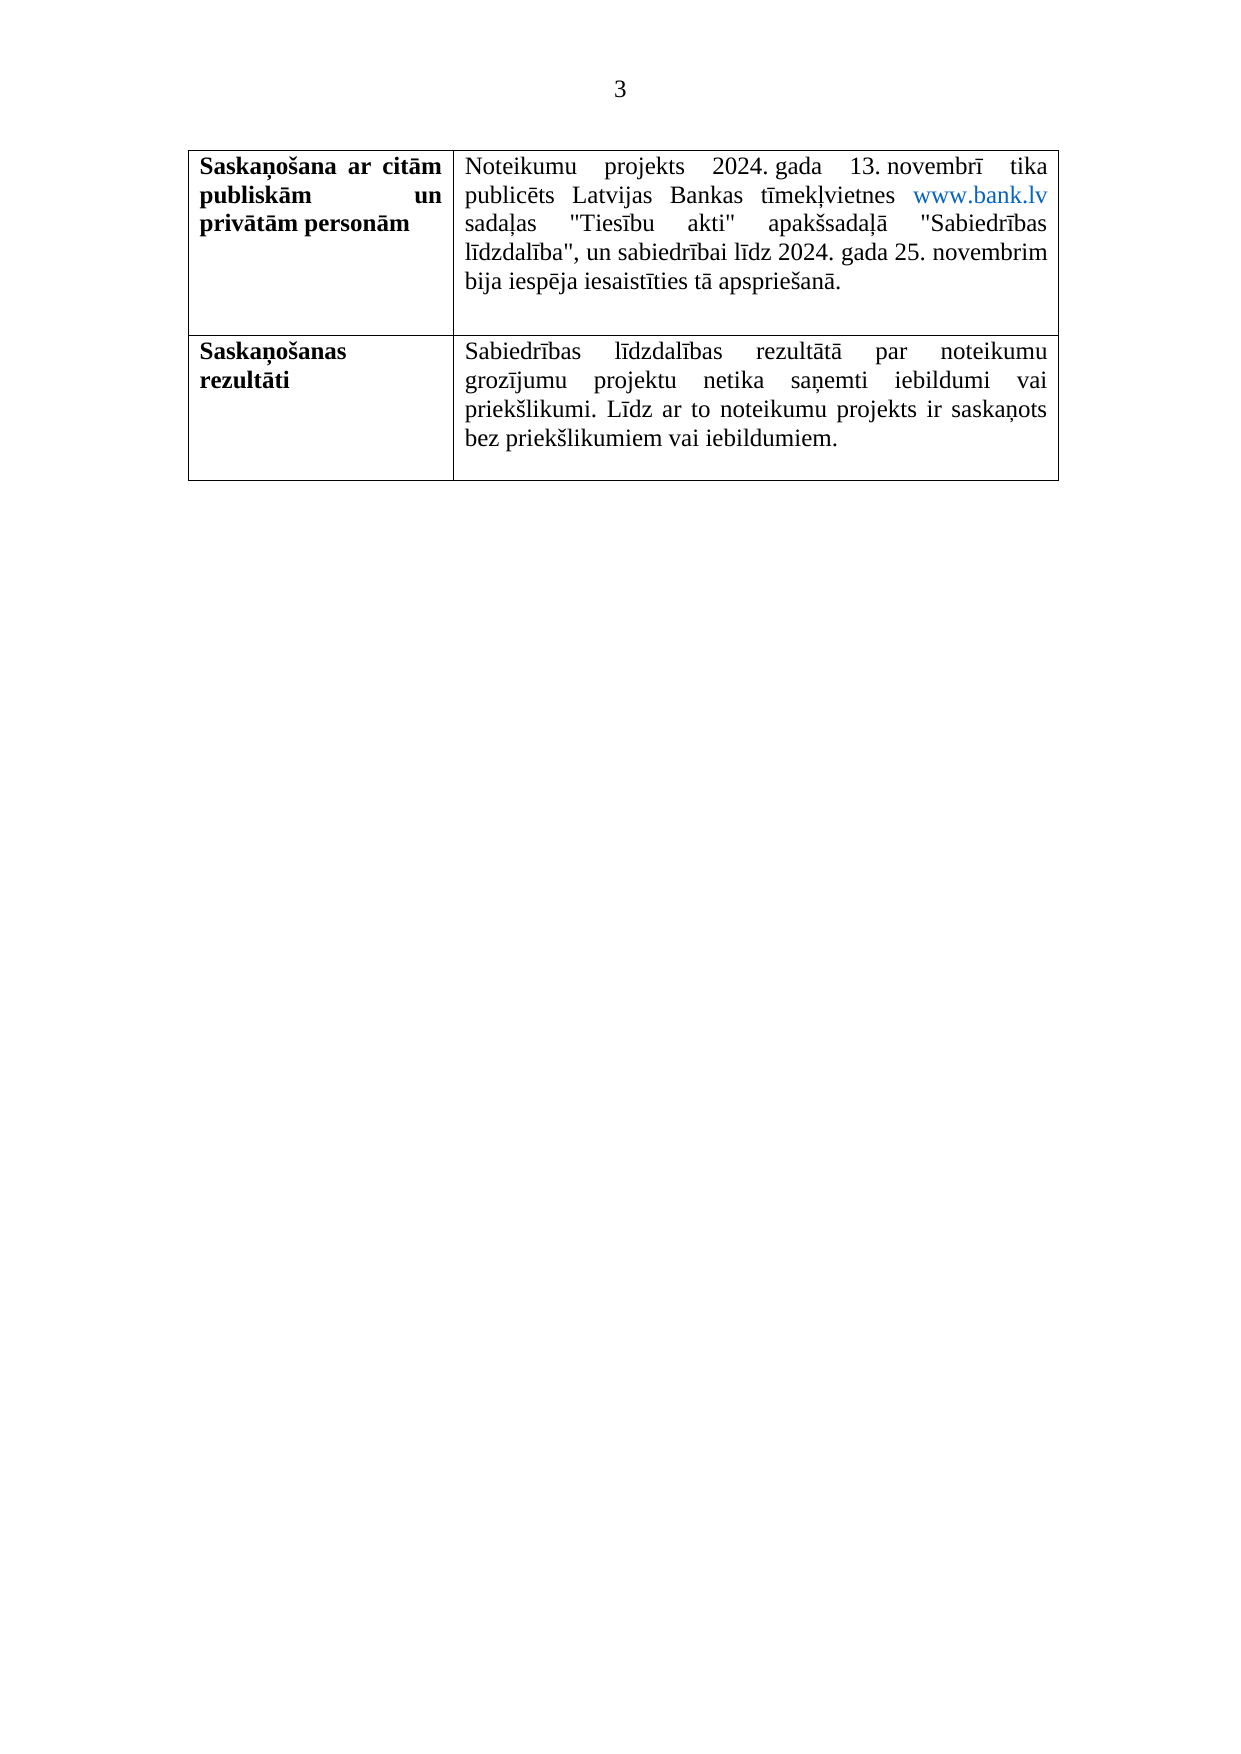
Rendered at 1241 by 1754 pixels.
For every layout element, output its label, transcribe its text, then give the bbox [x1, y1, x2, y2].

table_cell Saskaņošanas rezultāti [189, 336, 453, 480]
table_cell Noteikumu projekts 2024. gada 13. novembrī tika publicēts Latvijas Bankas tīmekļvietnes www.bank.lv sadaļas "Tiesību akti" apakšsadaļā "Sabiedrības līdzdalība", un sabiedrībai līdz 2024. gada 25. novembrim bija iespēja iesaistīties tā apspriešanā. [454, 151, 1058, 335]
table_cell Sabiedrības līdzdalības rezultātā par noteikumu grozījumu projektu netika saņemti iebildumi vai priekšlikumi. Līdz ar to noteikumu projekts ir saskaņots bez priekšlikumiem vai iebildumiem. [454, 336, 1058, 480]
table_cell Saskaņošana ar citām publiskām un privātām personām [189, 151, 453, 335]
